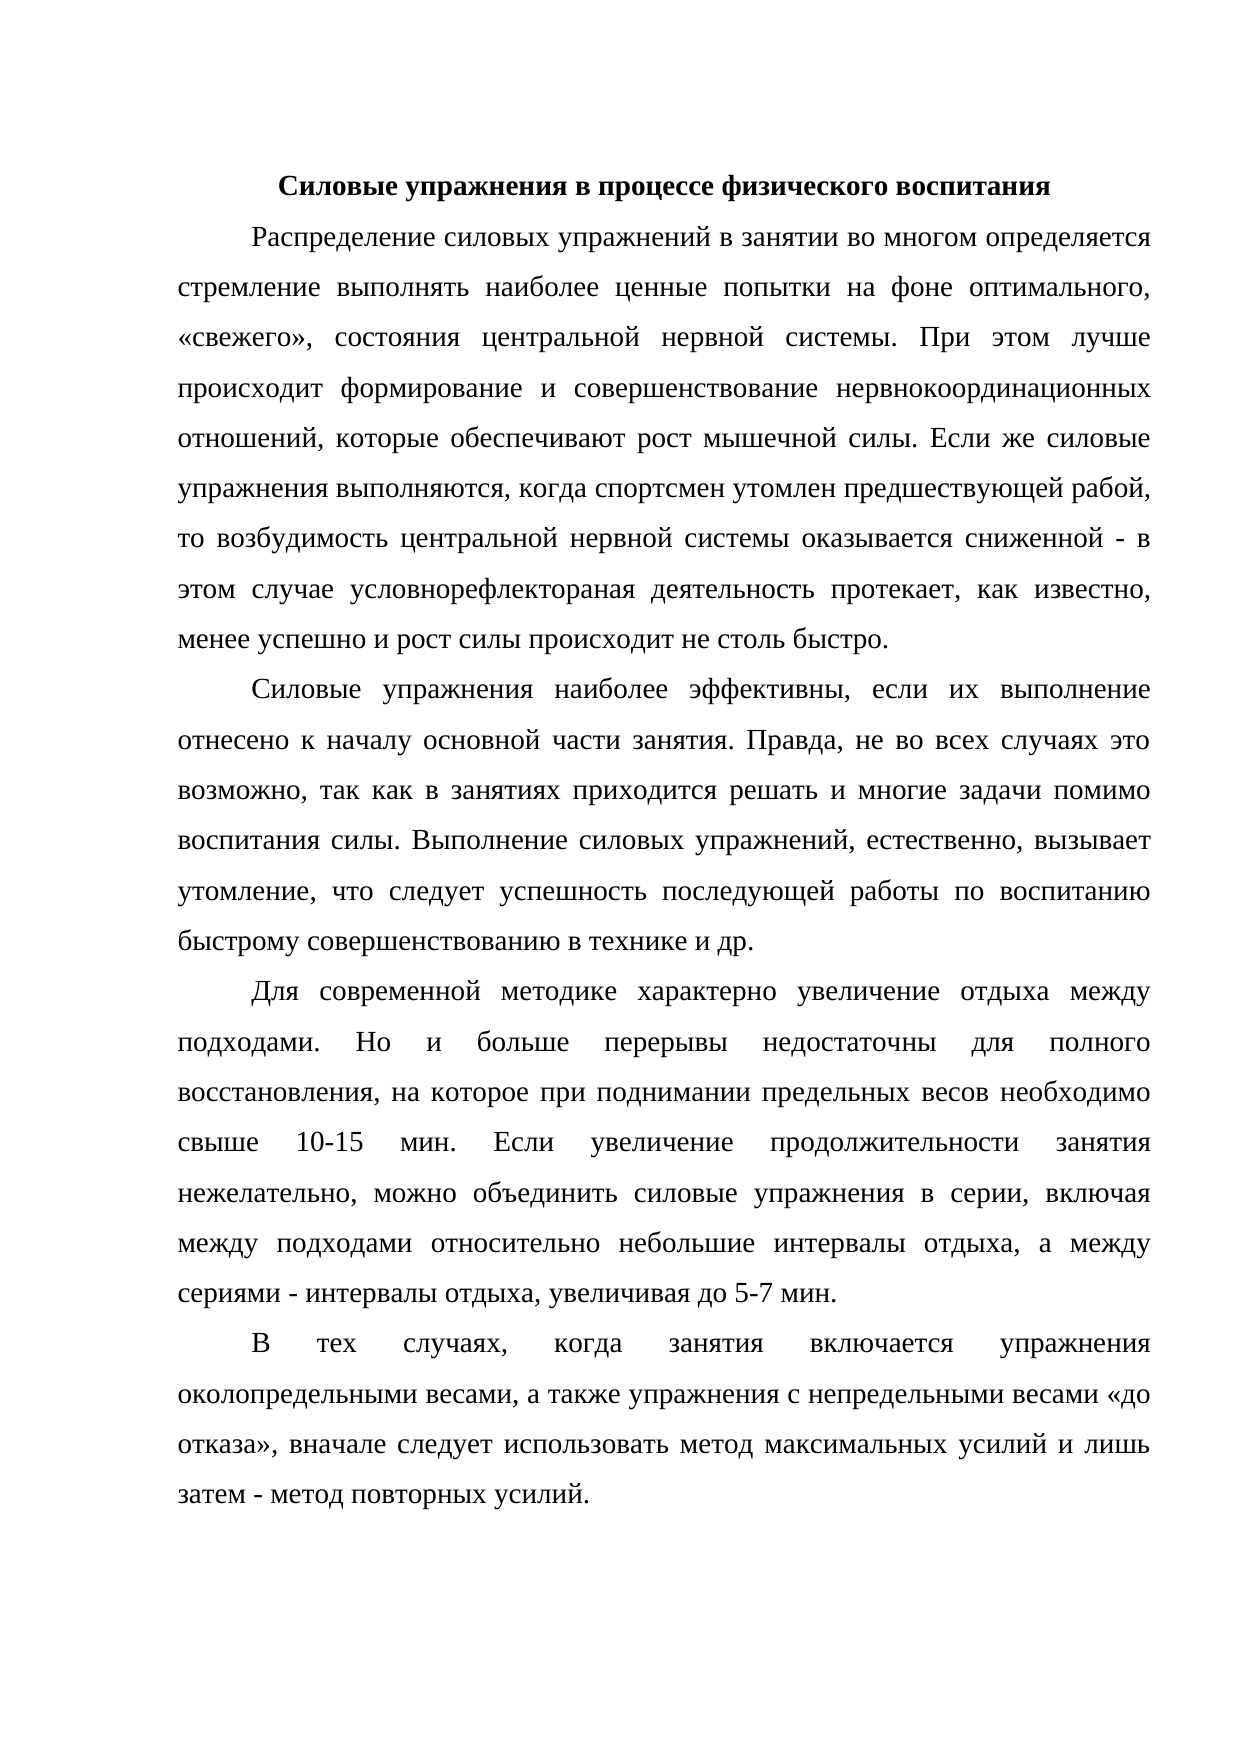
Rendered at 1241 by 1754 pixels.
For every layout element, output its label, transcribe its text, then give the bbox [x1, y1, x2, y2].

text Силовые упражнения в процессе физического воспитания [177, 168, 1152, 202]
text Для современной методике характерно увеличение отдыха между подходами. Но и больше перерывы недостаточны для полного восстановления, на которое при поднимании предельных весов необходимо свыше 10-15 мин. Если увеличение продолжительности занятия нежелательно, можно объединить силовые упражнения в серии, включая между подходами относительно небольшие интервалы отдыха, а между сериями - интервалы отдыха, увеличивая до 5-7 мин. [177, 973, 1152, 1309]
text Распределение силовых упражнений в занятии во многом определяется стремление выполнять наиболее ценные попытки на фоне оптимального, «свежего», состояния центральной нервной системы. При этом лучше происходит формирование и совершенствование нервнокоординационных отношений, которые обеспечивают рост мышечной силы. Если же силовые упражнения выполняются, когда спортсмен утомлен предшествующей рабой, то возбудимость центральной нервной системы оказывается сниженной - в этом случае условнорефлектораная деятельность протекает, как известно, менее успешно и рост силы происходит не столь быстро. [177, 219, 1152, 655]
text В тех случаях, когда занятия включается упражнения околопредельными весами, а также упражнения с непредельными весами «до отказа», вначале следует использовать метод максимальных усилий и лишь затем - метод повторных усилий. [177, 1326, 1152, 1510]
text Силовые упражнения наиболее эффективны, если их выполнение отнесено к началу основной части занятия. Правда, не во всех случаях это возможно, так как в занятиях приходится решать и многие задачи помимо воспитания силы. Выполнение силовых упражнений, естественно, вызывает утомление, что следует успешность последующей работы по воспитанию быстрому совершенствованию в технике и др. [177, 672, 1152, 957]
